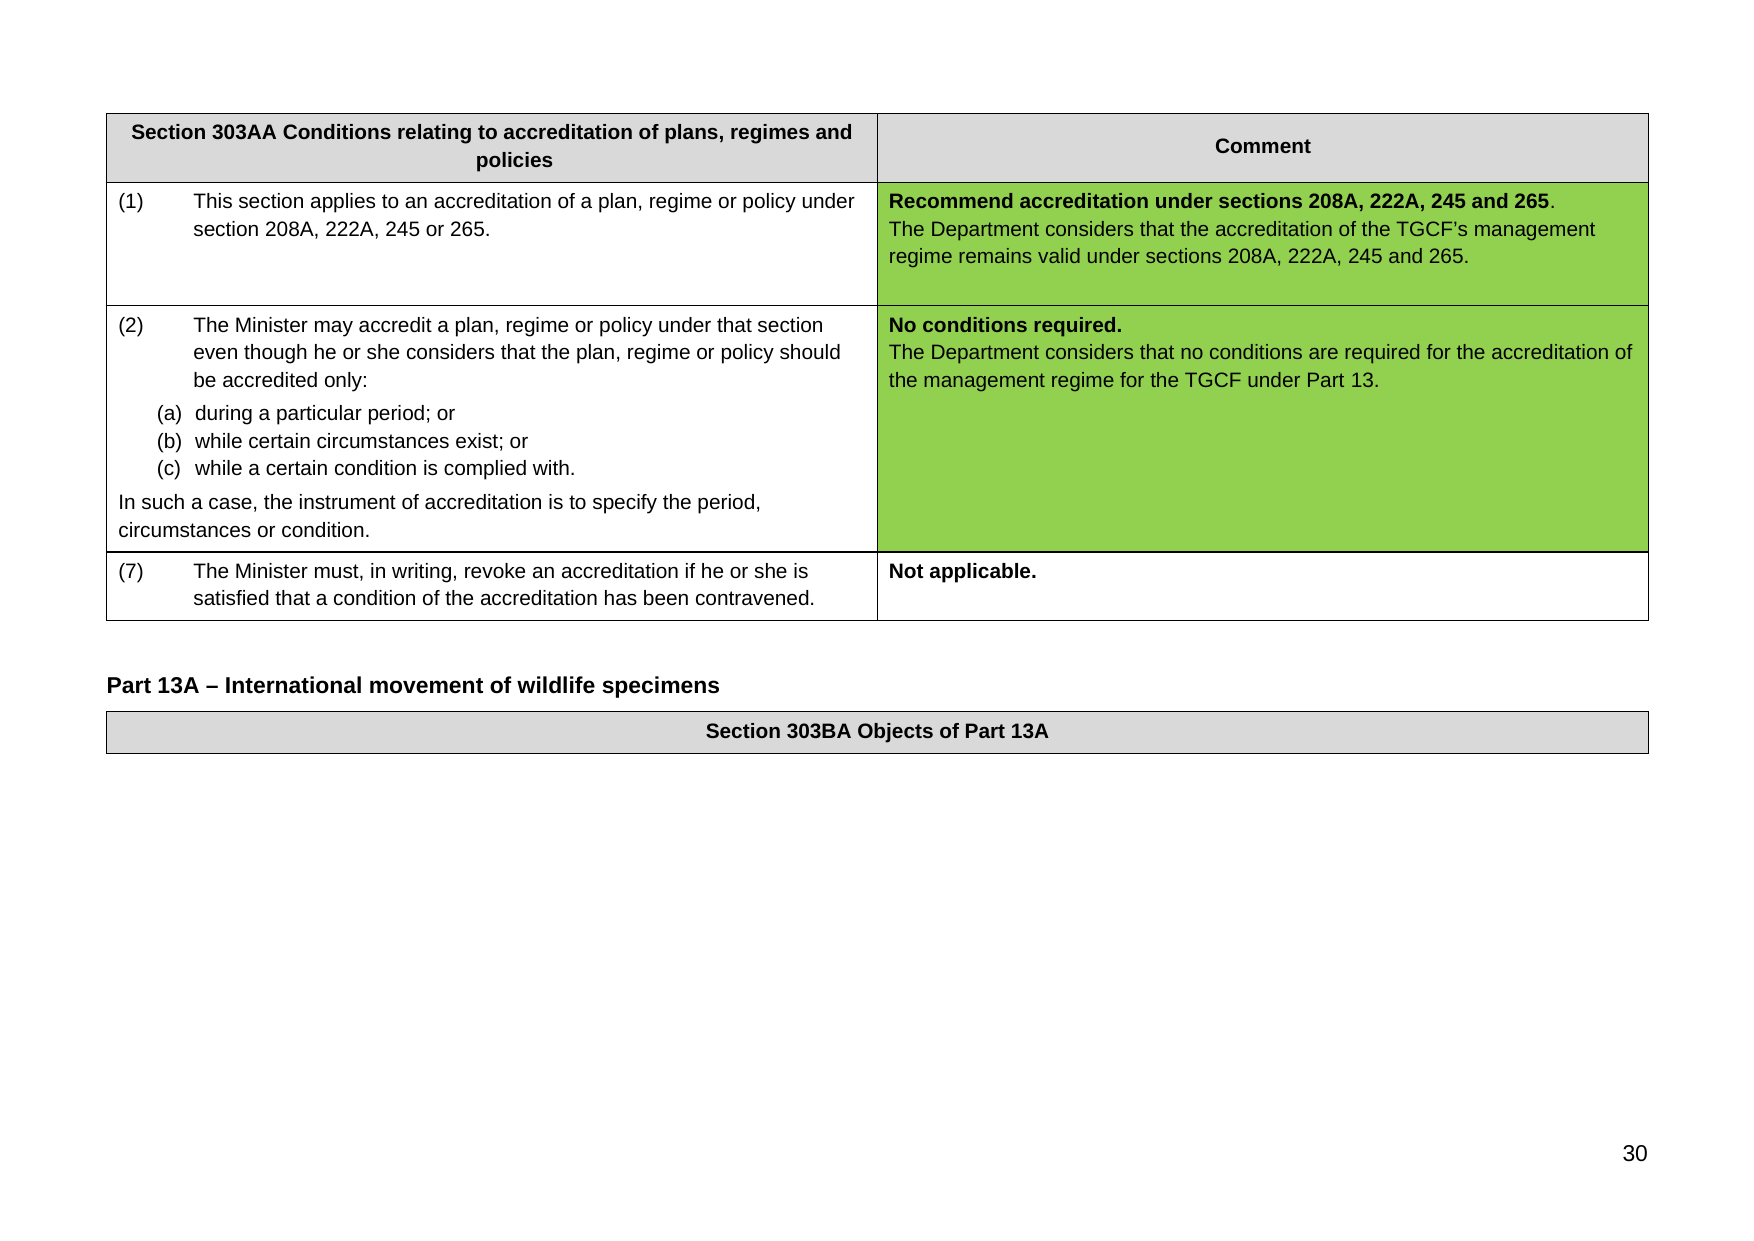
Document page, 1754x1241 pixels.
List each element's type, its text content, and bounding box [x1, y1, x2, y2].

table_cell Section 303AA Conditions relating to accreditation of plans, regimes and policies [107, 114, 877, 182]
table_cell (2) The Minister may accredit a plan, regime or policy under that section even though he or she considers that the plan, regime or policy should be accredited only: (a) during a particular period; or (b) while certain circumstances exist; or (c) while a certain condition is complied with. In such a case, the instrument of accreditation is to specify the period, circumstances or condition. [107, 306, 877, 551]
table_cell Not applicable. [878, 553, 1648, 620]
table_header Section 303BA Objects of Part 13A [107, 712, 1648, 753]
table_cell (1) This section applies to an accreditation of a plan, regime or policy under section 208A, 222A, 245 or 265. [107, 183, 877, 305]
subtitle Part 13A – International movement of wildlife specimens [106, 672, 1648, 699]
table_cell Comment [878, 114, 1648, 182]
table_cell Recommend accreditation under sections 208A, 222A, 245 and 265. The Department considers that the accreditation of the TGCF’s management regime remains valid under sections 208A, 222A, 245 and 265. [878, 183, 1648, 305]
table_cell No conditions required. The Department considers that no conditions are required for the accreditation of the management regime for the TGCF under Part 13. [878, 306, 1648, 551]
table_cell (7) The Minister must, in writing, revoke an accreditation if he or she is satisfied that a condition of the accreditation has been contravened. [107, 553, 877, 620]
